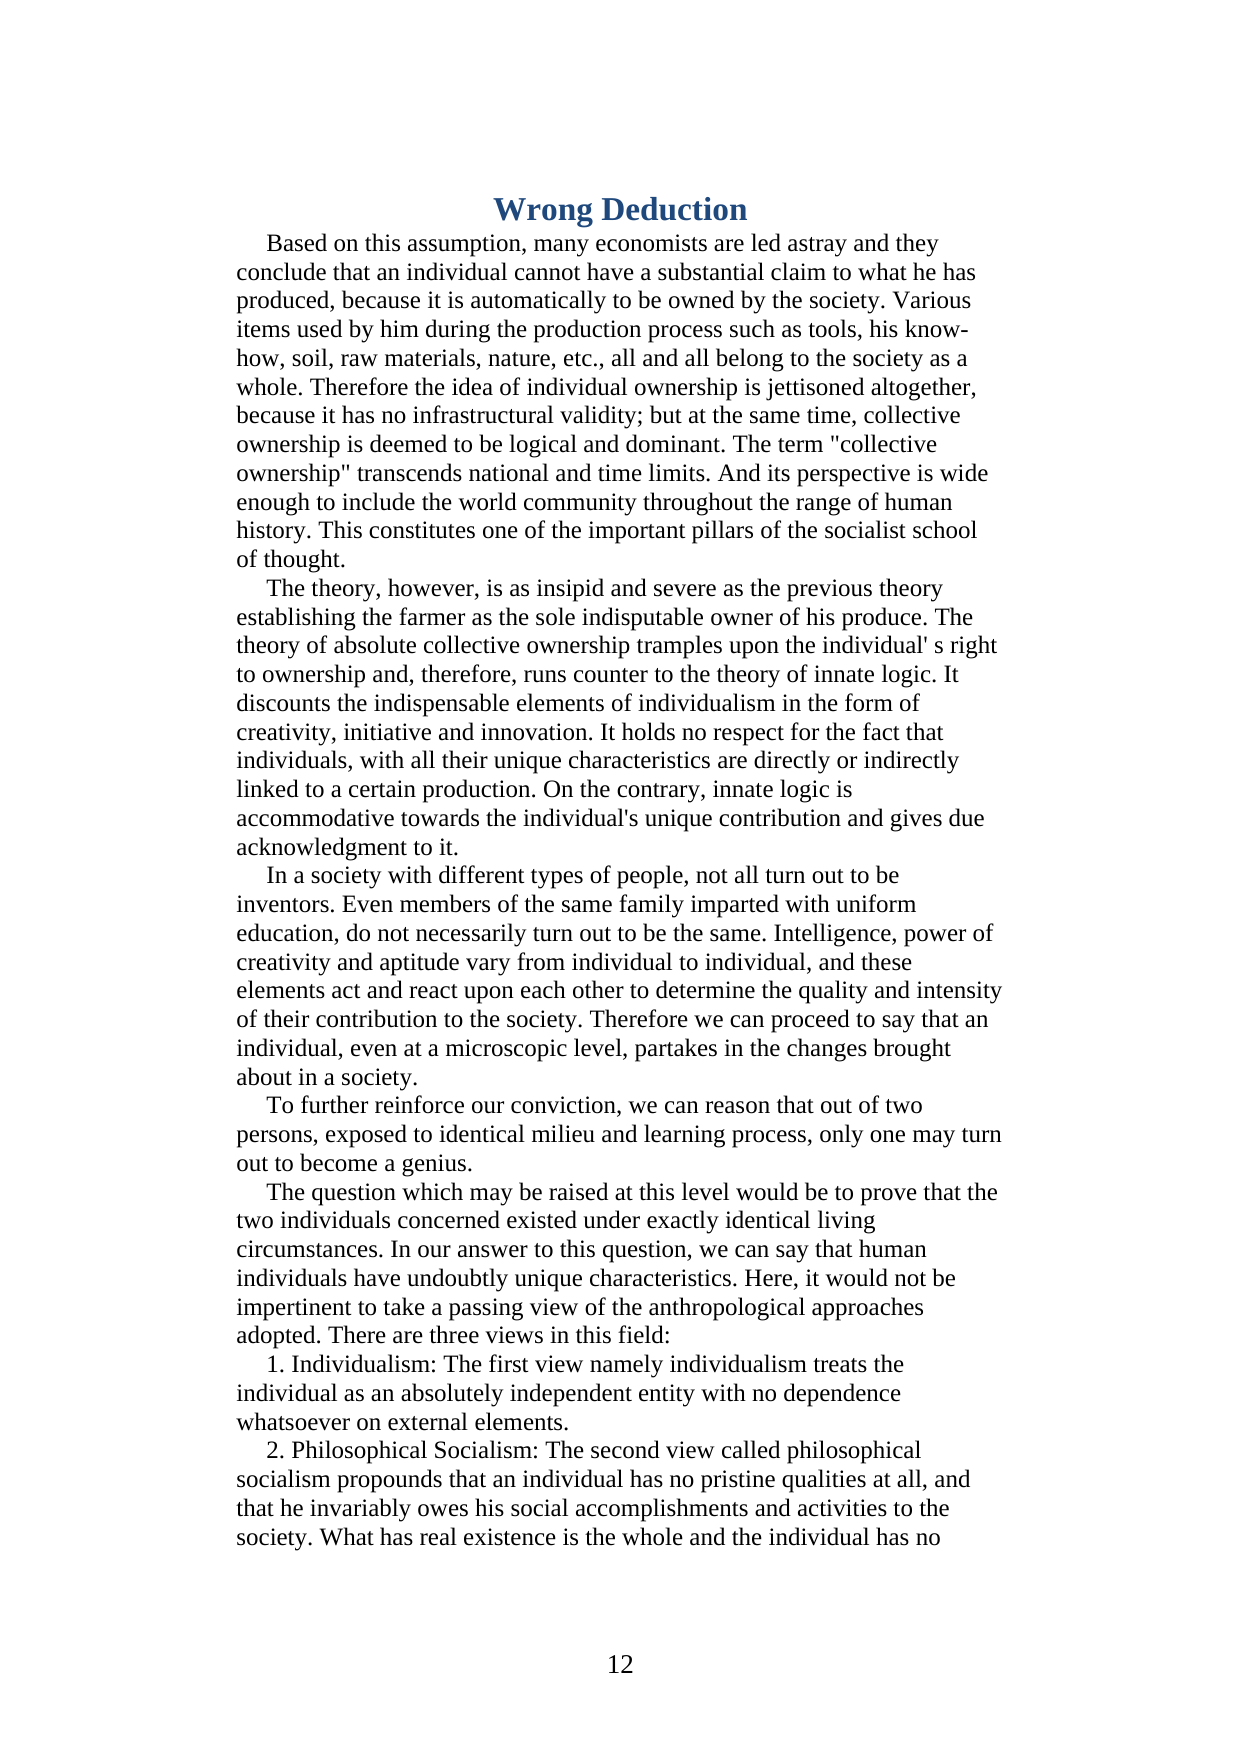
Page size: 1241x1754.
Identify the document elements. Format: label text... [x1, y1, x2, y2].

text The question which may be raised at this level would be to prove that the two individuals concerned existed under exactly identical living circumstances. In our answer to this question, we can say that human individuals have undoubtly unique characteristics. Here, it would not be impertinent to take a passing view of the anthropological approaches adopted. There are three views in this field: [236, 1177, 1004, 1349]
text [236, 1436, 1004, 1551]
subtitle Wrong Deduction [236, 190, 1004, 228]
text In a society with different types of people, not all turn out to be inventors. Even members of the same family imparted with uniform education, do not necessarily turn out to be the same. Intelligence, power of creativity and aptitude vary from individual to individual, and these elements act and react upon each other to determine the quality and intensity of their contribution to the society. Therefore we can proceed to say that an individual, even at a microscopic level, partakes in the changes brought about in a society. [236, 861, 1004, 1091]
text 1. Individualism: The first view namely individualism treats the individual as an absolutely independent entity with no dependence whatsoever on external elements. [236, 1349, 1004, 1436]
text To further reinforce our conviction, we can reason that out of two persons, exposed to identical milieu and learning process, only one may turn out to become a genius. [236, 1091, 1004, 1177]
text Based on this assumption, many economists are led astray and they conclude that an individual cannot have a substantial claim to what he has produced, because it is automatically to be owned by the society. Various items used by him during the production process such as tools, his know-how, soil, raw materials, nature, etc., all and all belong to the society as a whole. Therefore the idea of individual ownership is jettisoned altogether, because it has no infrastructural validity; but at the same time, collective ownership is deemed to be logical and dominant. The term "collective ownership" transcends national and time limits. And its perspective is wide enough to include the world community throughout the range of human history. This constitutes one of the important pillars of the socialist school of thought. [236, 228, 1004, 573]
text The theory, however, is as insipid and severe as the previous theory establishing the farmer as the sole indisputable owner of his produce. The theory of absolute collective ownership tramples upon the individual' s right to ownership and, therefore, runs counter to the theory of innate logic. It discounts the indispensable elements of individualism in the form of creativity, initiative and innovation. It holds no respect for the fact that individuals, with all their unique characteristics are directly or indirectly linked to a certain production. On the contrary, innate logic is accommodative towards the individual's unique contribution and gives due acknowledgment to it. [236, 573, 1004, 861]
